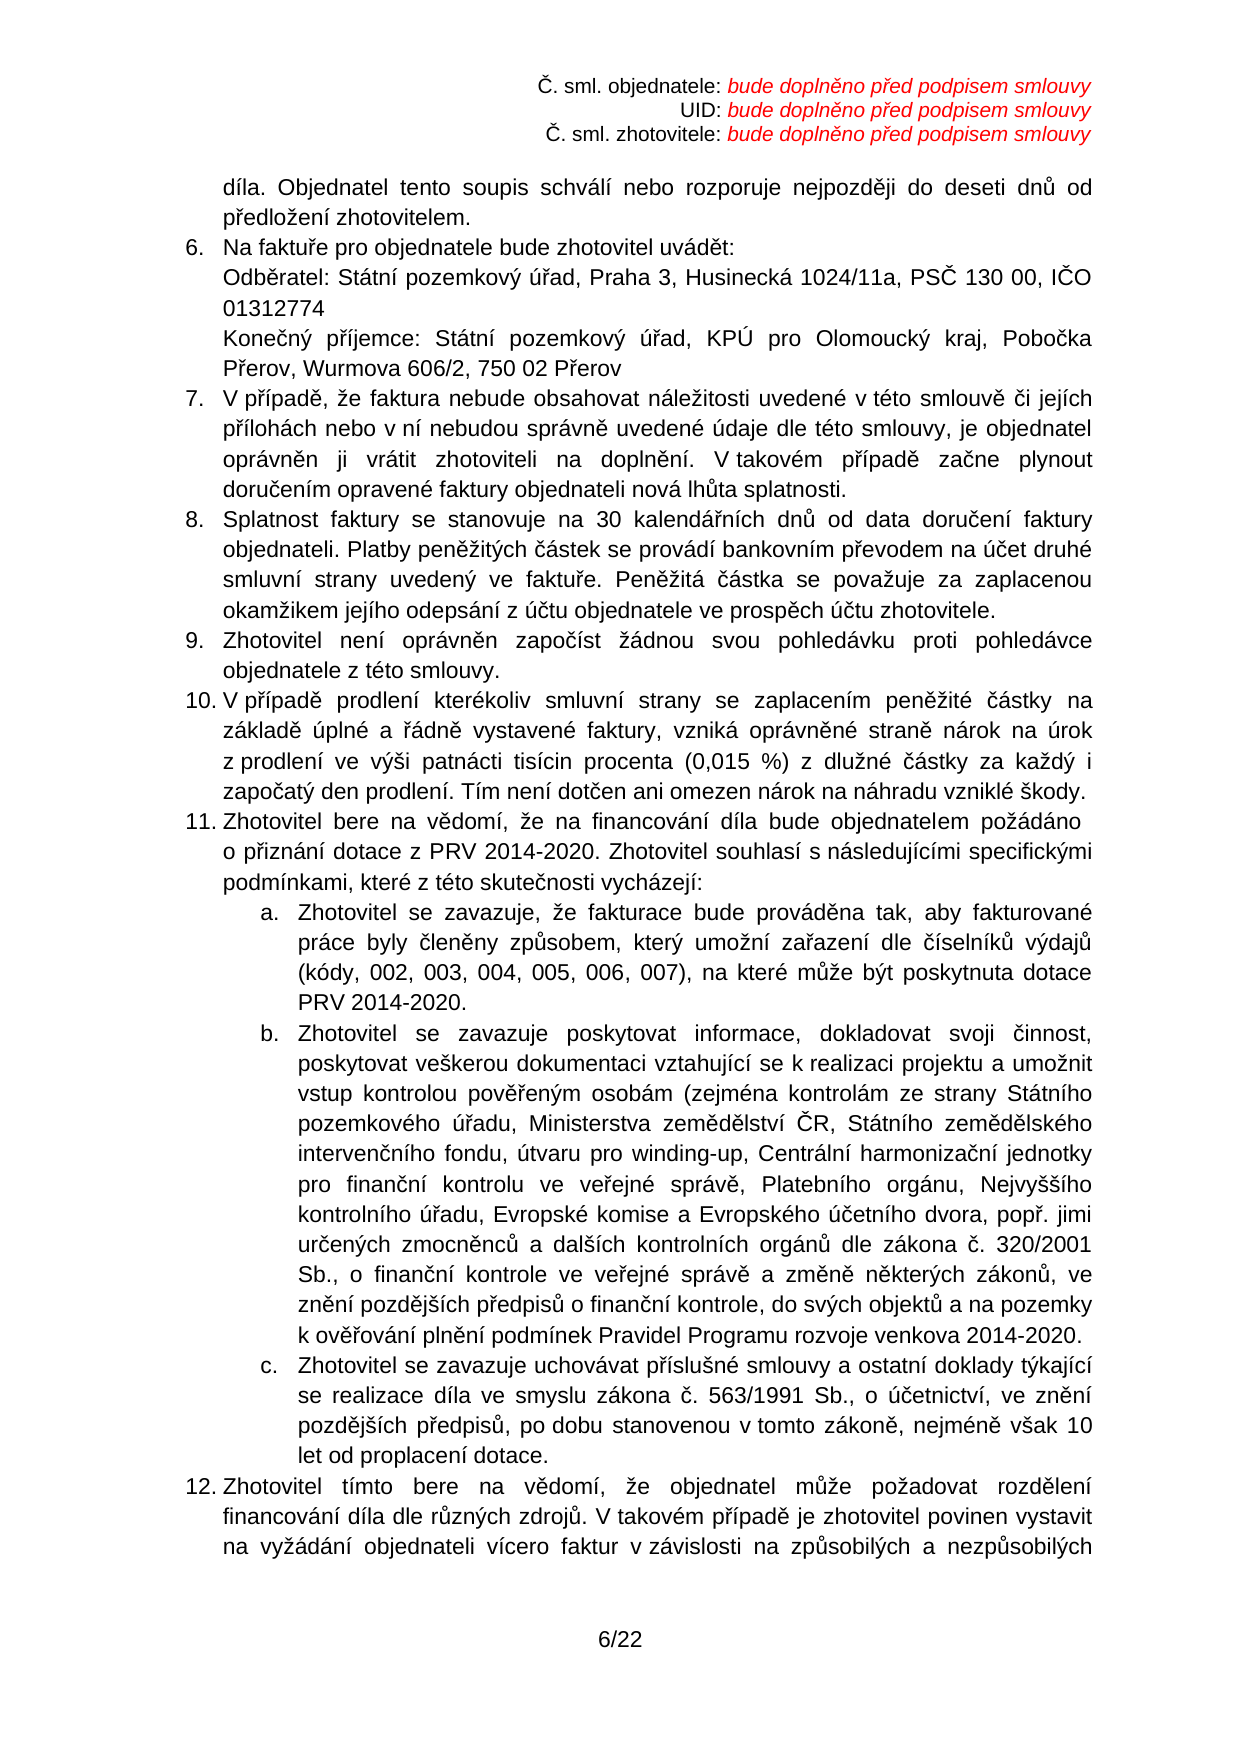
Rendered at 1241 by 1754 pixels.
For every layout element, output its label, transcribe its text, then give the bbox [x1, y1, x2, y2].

list Splatnost faktury se stanovuje na 30 kalendářních dnů od data doručení faktury objednateli. Platby peněžitých částek se provádí bankovním převodem na účet druhé smluvní strany uvedený ve faktuře. Peněžitá částka se považuje za zaplacenou okamžikem jejího odepsání z účtu objednatele ve prospěch účtu zhotovitele. [185, 506, 1093, 623]
list Zhotovitel se zavazuje, že fakturace bude prováděna tak, aby fakturované práce byly členěny způsobem, který umožní zařazení dle číselníků výdajů (kódy, 002, 003, 004, 005, 006, 007), na které může být poskytnuta dotace PRV 2014-2020. [260, 899, 1093, 1016]
list Zhotovitel se zavazuje poskytovat informace, dokladovat svoji činnost, poskytovat veškerou dokumentaci vztahující se k realizaci projektu a umožnit vstup kontrolou pověřeným osobám (zejména kontrolám ze strany Státního pozemkového úřadu, Ministerstva zemědělství ČR, Státního zemědělského intervenčního fondu, útvaru pro winding-up, Centrální harmonizační jednotky pro finanční kontrolu ve veřejné správě, Platebního orgánu, Nejvyššího kontrolního úřadu, Evropské komise a Evropského účetního dvora, popř. jimi určených zmocněnců a dalších kontrolních orgánů dle zákona č. 320/2001 Sb., o finanční kontrole ve veřejné správě a změně některých zákonů, ve znění pozdějších předpisů o finanční kontrole, do svých objektů a na pozemky k ověřování plnění podmínek Pravidel Programu rozvoje venkova 2014-2020. [260, 1019, 1093, 1348]
list V případě prodlení kterékoliv smluvní strany se zaplacením peněžité částky na základě úplné a řádně vystavené faktury, vzniká oprávněné straně nárok na úrok z prodlení ve výši patnácti tisícin procenta (0,015 %) z dlužné částky za každý i započatý den prodlení. Tím není dotčen ani omezen nárok na náhradu vzniklé škody. [185, 687, 1093, 804]
list Zhotovitel bere na vědomí, že na financování díla bude objednatelem požádáno o přiznání dotace z PRV 2014-2020. Zhotovitel souhlasí s následujícími specifickými podmínkami, které z této skutečnosti vycházejí: [185, 808, 1093, 895]
list Na faktuře pro objednatele bude zhotovitel uvádět: [185, 234, 1093, 260]
list Zhotovitel není oprávněn započíst žádnou svou pohledávku proti pohledávce objednatele z této smlouvy. [185, 627, 1093, 683]
list Odběratel: Státní pozemkový úřad, Praha 3, Husinecká 1024/11a, PSČ 130 00, IČO 01312774 [223, 264, 1093, 321]
list V případě, že faktura nebude obsahovat náležitosti uvedené v této smlouvě či jejích přílohách nebo v ní nebudou správně uvedené údaje dle této smlouvy, je objednatel oprávněn ji vrátit zhotoviteli na doplnění. V takovém případě začne plynout doručením opravené faktury objednateli nová lhůta splatnosti. [185, 385, 1093, 502]
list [185, 174, 1093, 230]
list Konečný příjemce: Státní pozemkový úřad, KPÚ pro Olomoucký kraj, Pobočka Přerov, Wurmova 606/2, 750 02 Přerov [223, 325, 1093, 381]
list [185, 1473, 1093, 1559]
list Zhotovitel se zavazuje uchovávat příslušné smlouvy a ostatní doklady týkající se realizace díla ve smyslu zákona č. 563/1991 Sb., o účetnictví, ve znění pozdějších předpisů, po dobu stanovenou v tomto zákoně, nejméně však 10 let od proplacení dotace. [260, 1352, 1093, 1469]
